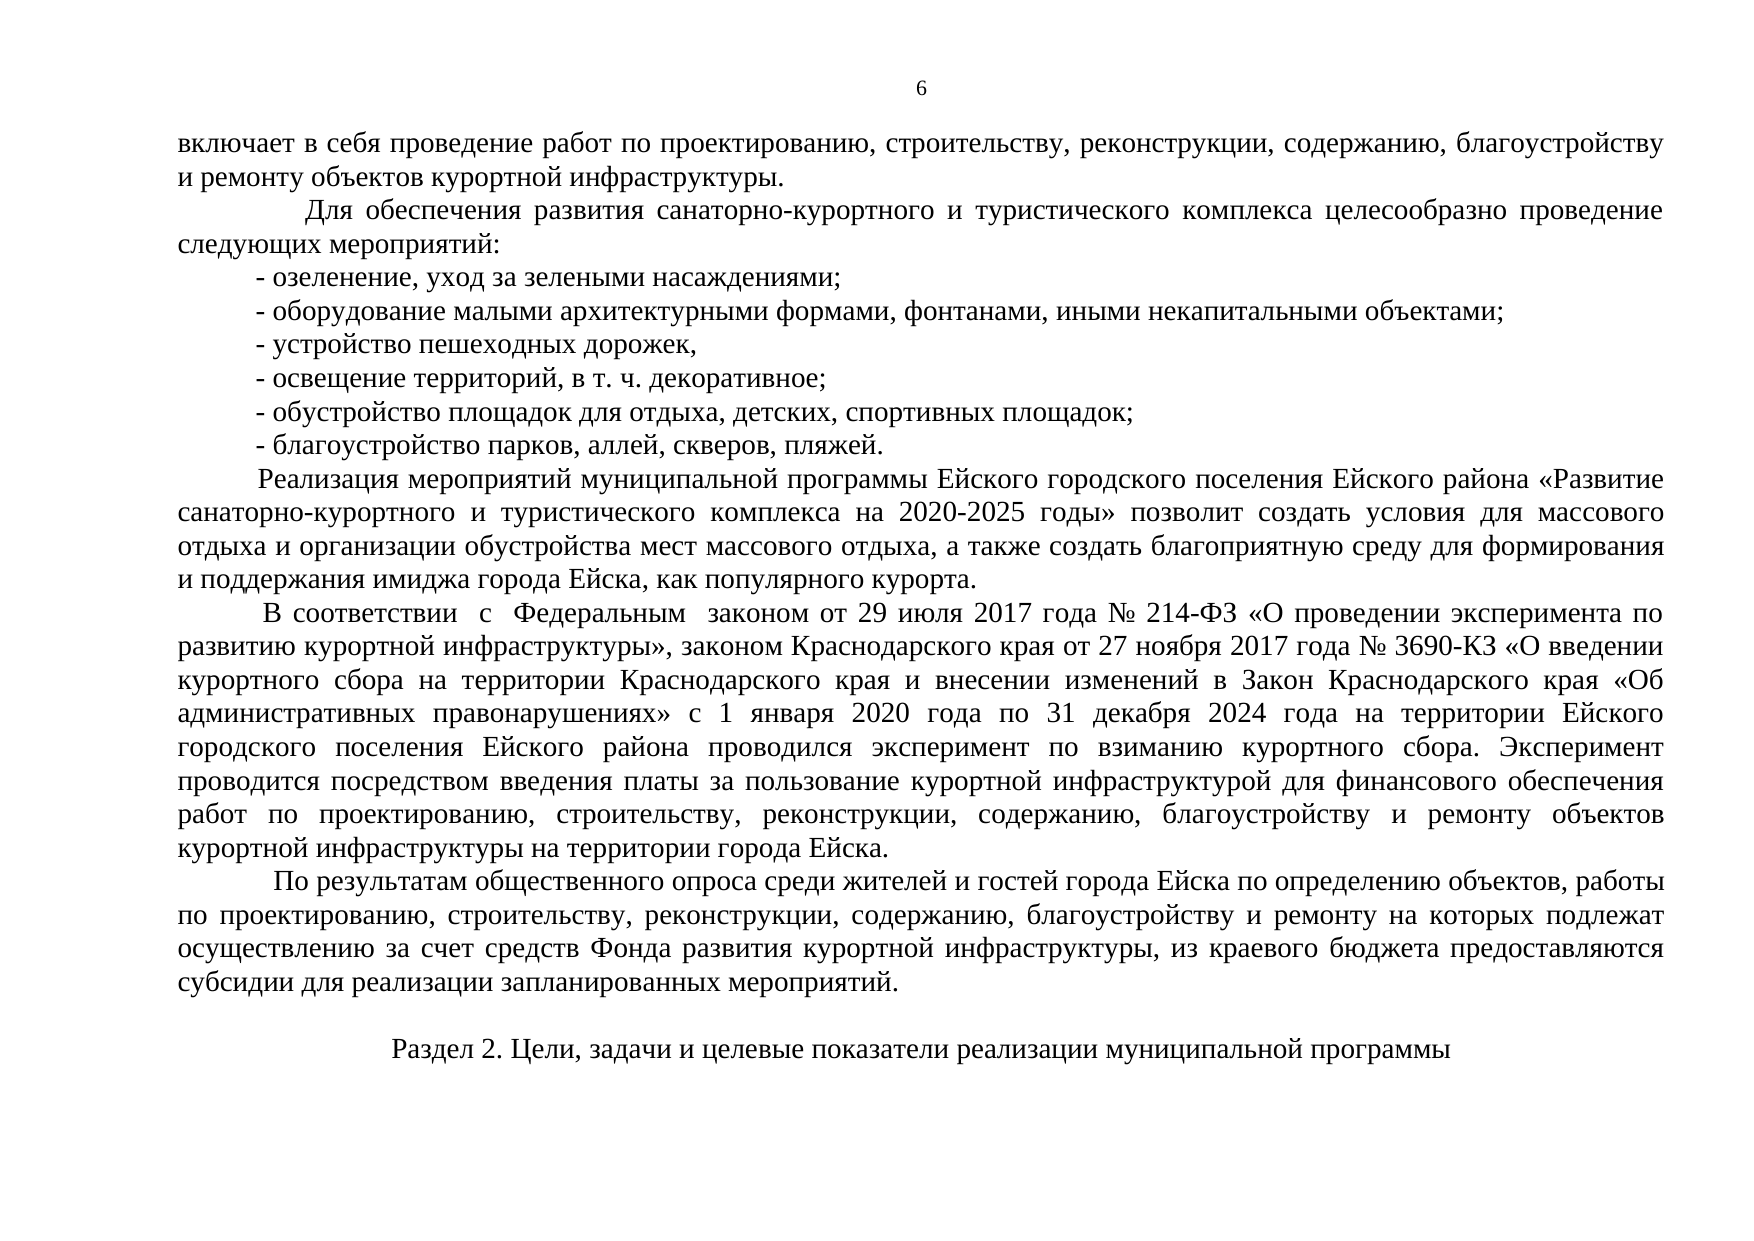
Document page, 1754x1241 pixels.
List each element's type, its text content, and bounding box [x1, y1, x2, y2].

text Для обеспечения развития санаторно-курортного и туристического комплекса целесообразно проведение следующих мероприятий: [177, 192, 1665, 259]
text включает в себя проведение работ по проектированию, строительству, реконструкции, содержанию, благоустройству и ремонту объектов курортной инфраструктуры. [177, 125, 1665, 192]
text - устройство пешеходных дорожек, [177, 327, 1665, 360]
text - благоустройство парков, аллей, скверов, пляжей. [177, 427, 1665, 461]
text - освещение территорий, в т. ч. декоративное; [177, 360, 1665, 394]
text По результатам общественного опроса среди жителей и гостей города Ейска по определению объектов, работы по проектированию, строительству, реконструкции, содержанию, благоустройству и ремонту на которых подлежат осуществлению за счет средств Фонда развития курортной инфраструктуры, из краевого бюджета предоставляются субсидии для реализации запланированных мероприятий. [177, 863, 1665, 997]
text - обустройство площадок для отдыха, детских, спортивных площадок; [177, 394, 1665, 427]
text Раздел 2. Цели, задачи и целевые показатели реализации муниципальной программы [177, 1031, 1665, 1064]
text Реализация мероприятий муниципальной программы Ейского городского поселения Ейского района «Развитие санаторно-курортного и туристического комплекса на 2020-2025 годы» позволит создать условия для массового отдыха и организации обустройства мест массового отдыха, а также создать благоприятную среду для формирования и поддержания имиджа города Ейска, как популярного курорта. [177, 461, 1665, 595]
text - озеленение, уход за зелеными насаждениями; [177, 259, 1665, 293]
text - оборудование малыми архитектурными формами, фонтанами, иными некапитальными объектами; [177, 293, 1665, 327]
text В соответствии с Федеральным законом от 29 июля 2017 года № 214-ФЗ «О проведении эксперимента по развитию курортной инфраструктуры», законом Краснодарского края от 27 ноября 2017 года № 3690-КЗ «О введении курортного сбора на территории Краснодарского края и внесении изменений в Закон Краснодарского края «Об административных правонарушениях» с 1 января 2020 года по 31 декабря 2024 года на территории Ейского городского поселения Ейского района проводился эксперимент по взиманию курортного сбора. Эксперимент проводится посредством введения платы за пользование курортной инфраструктурой для финансового обеспечения работ по проектированию, строительству, реконструкции, содержанию, благоустройству и ремонту объектов курортной инфраструктуры на территории города Ейска. [177, 595, 1665, 863]
